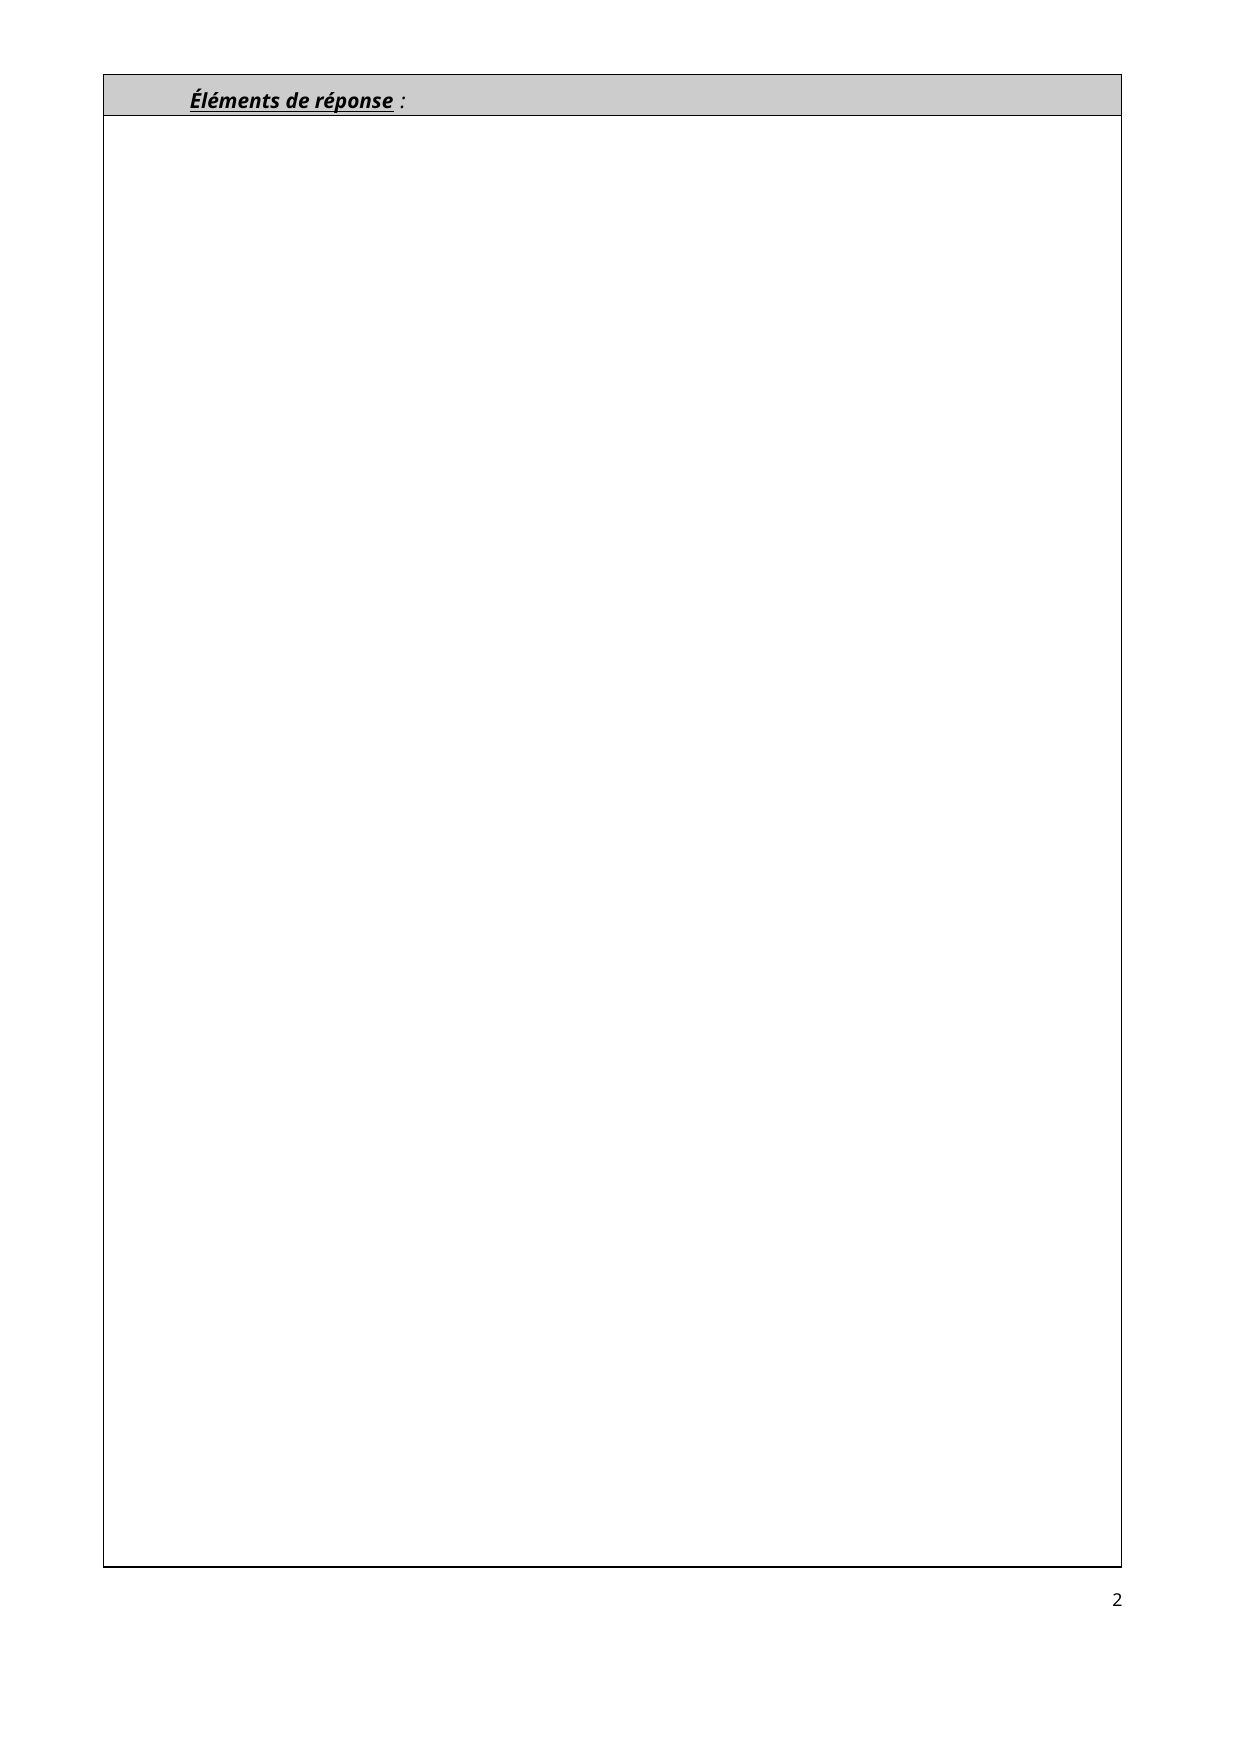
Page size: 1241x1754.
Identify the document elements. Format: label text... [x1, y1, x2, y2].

table_header Éléments de réponse : [104, 75, 1121, 115]
table_cell [104, 116, 1121, 1566]
